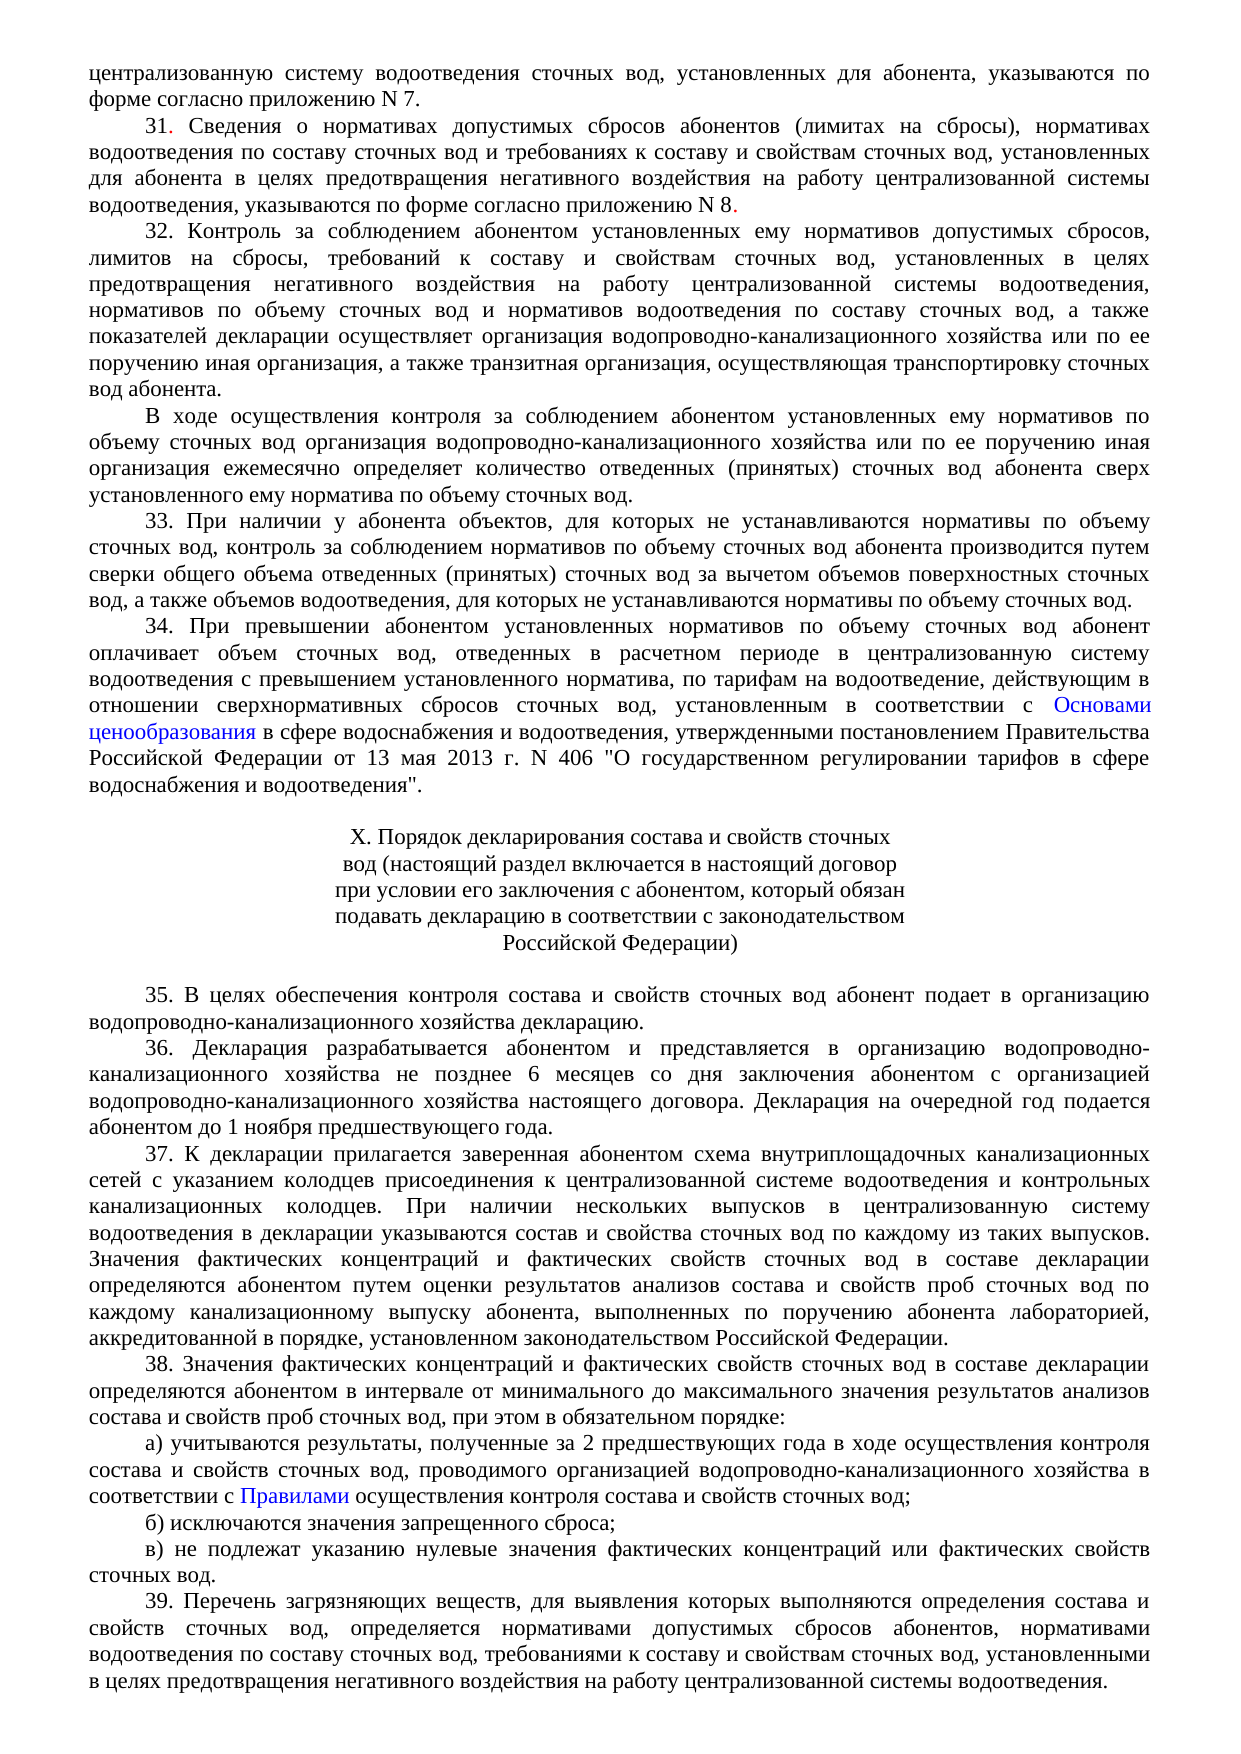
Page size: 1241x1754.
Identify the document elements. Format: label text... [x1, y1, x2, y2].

text 33. При наличии у абонента объектов, для которых не устанавливаются нормативы по объему сточных вод, контроль за соблюдением нормативов по объему сточных вод абонента производится путем сверки общего объема отведенных (принятых) сточных вод за вычетом объемов поверхностных сточных вод, а также объемов водоотведения, для которых не устанавливаются нормативы по объему сточных вод. [89, 507, 1152, 612]
text 39. Перечень загрязняющих веществ, для выявления которых выполняются определения состава и свойств сточных вод, определяется нормативами допустимых сбросов абонентов, нормативами водоотведения по составу сточных вод, требованиями к составу и свойствам сточных вод, установленными в целях предотвращения негативного воздействия на работу централизованной системы водоотведения. [89, 1588, 1152, 1693]
text 36. Декларация разрабатывается абонентом и представляется в организацию водопроводно-канализационного хозяйства не позднее 6 месяцев со дня заключения абонентом с организацией водопроводно-канализационного хозяйства настоящего договора. Декларация на очередной год подается абонентом до 1 ноября предшествующего года. [89, 1034, 1152, 1139]
text В ходе осуществления контроля за соблюдением абонентом установленных ему нормативов по объему сточных вод организация водопроводно-канализационного хозяйства или по ее поручению иная организация ежемесячно определяет количество отведенных (принятых) сточных вод абонента сверх установленного ему норматива по объему сточных вод. [89, 402, 1152, 507]
text 35. В целях обеспечения контроля состава и свойств сточных вод абонент подает в организацию водопроводно-канализационного хозяйства декларацию. [89, 981, 1152, 1034]
text 37. К декларации прилагается заверенная абонентом схема внутриплощадочных канализационных сетей с указанием колодцев присоединения к централизованной системе водоотведения и контрольных канализационных колодцев. При наличии нескольких выпусков в централизованную систему водоотведения в декларации указываются состав и свойства сточных вод по каждому из таких выпусков. Значения фактических концентраций и фактических свойств сточных вод в составе декларации определяются абонентом путем оценки результатов анализов состава и свойств проб сточных вод по каждому канализационному выпуску абонента, выполненных по поручению абонента лабораторией, аккредитованной в порядке, установленном законодательством Российской Федерации. [89, 1139, 1152, 1350]
text при условии его заключения с абонентом, который обязан [89, 876, 1152, 902]
text 32. Контроль за соблюдением абонентом установленных ему нормативов допустимых сбросов, лимитов на сбросы, требований к составу и свойствам сточных вод, установленных в целях предотвращения негативного воздействия на работу централизованной системы водоотведения, нормативов по объему сточных вод и нормативов водоотведения по составу сточных вод, а также показателей декларации осуществляет организация водопроводно-канализационного хозяйства или по ее поручению иная организация, а также транзитная организация, осуществляющая транспортировку сточных вод абонента. [89, 217, 1152, 402]
text Российской Федерации) [89, 929, 1152, 955]
text 31. Сведения о нормативах допустимых сбросов абонентов (лимитах на сбросы), нормативах водоотведения по составу сточных вод и требованиях к составу и свойствам сточных вод, установленных для абонента в целях предотвращения негативного воздействия на работу централизованной системы водоотведения, указываются по форме согласно приложению N 8. [89, 112, 1152, 217]
text а) учитываются результаты, полученные за 2 предшествующих года в ходе осуществления контроля состава и свойств сточных вод, проводимого организацией водопроводно-канализационного хозяйства в соответствии с Правилами осуществления контроля состава и свойств сточных вод; [89, 1429, 1152, 1508]
text 34. При превышении абонентом установленных нормативов по объему сточных вод абонент оплачивает объем сточных вод, отведенных в расчетном периоде в централизованную систему водоотведения с превышением установленного норматива, по тарифам на водоотведение, действующим в отношении сверхнормативных сбросов сточных вод, установленным в соответствии с Основами ценообразования в сфере водоснабжения и водоотведения, утвержденными постановлением Правительства Российской Федерации от 13 мая 2013 г. N 406 "О государственном регулировании тарифов в сфере водоснабжения и водоотведения". [89, 612, 1152, 797]
text в) не подлежат указанию нулевые значения фактических концентраций или фактических свойств сточных вод. [89, 1535, 1152, 1588]
text вод (настоящий раздел включается в настоящий договор [89, 850, 1152, 876]
text подавать декларацию в соответствии с законодательством [89, 902, 1152, 929]
text 38. Значения фактических концентраций и фактических свойств сточных вод в составе декларации определяются абонентом в интервале от минимального до максимального значения результатов анализов состава и свойств проб сточных вод, при этом в обязательном порядке: [89, 1350, 1152, 1429]
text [89, 59, 1152, 112]
text б) исключаются значения запрещенного сброса; [89, 1508, 1152, 1535]
text X. Порядок декларирования состава и свойств сточных [89, 823, 1152, 850]
